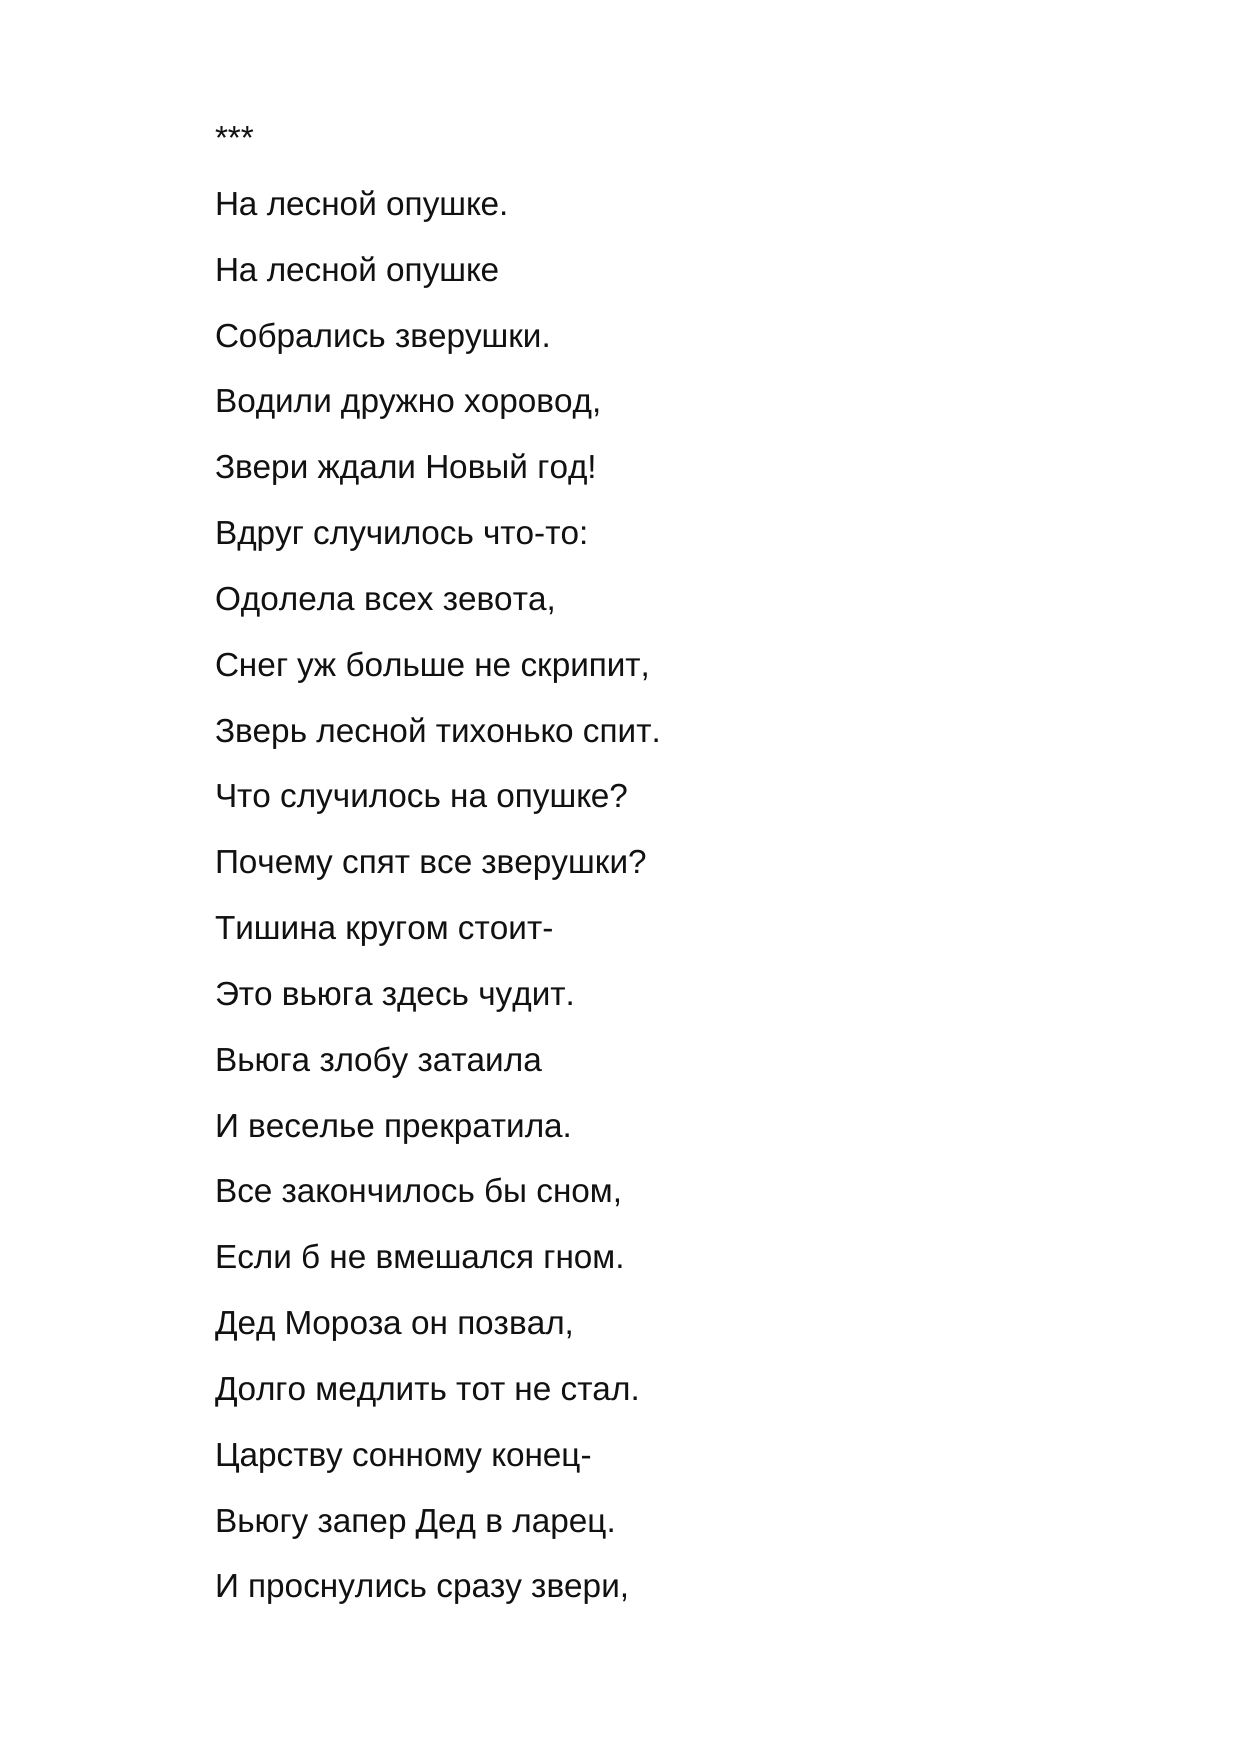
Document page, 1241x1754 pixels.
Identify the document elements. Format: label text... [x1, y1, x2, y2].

text Вьюга злобу затаила [177, 1040, 1152, 1078]
text На лесной опушке. [177, 184, 1152, 222]
text Дед Мороза он позвал, [177, 1303, 1152, 1342]
text На лесной опушке [177, 250, 1152, 288]
text *** [177, 118, 1152, 157]
text Зверь лесной тихонько спит. [177, 711, 1152, 749]
text Царству сонному конец- [177, 1435, 1152, 1473]
text Если б не вмешался гном. [177, 1237, 1152, 1276]
text Снег уж больше не скрипит, [177, 645, 1152, 683]
text Водили дружно хоровод, [177, 381, 1152, 420]
text Что случилось на опушке? [177, 776, 1152, 815]
text Долго медлить тот не стал. [177, 1369, 1152, 1407]
text Все закончилось бы сном, [177, 1171, 1152, 1210]
text Почему спят все зверушки? [177, 842, 1152, 881]
text Вьюгу запер Дед в ларец. [177, 1501, 1152, 1539]
text Тишина кругом стоит- [177, 908, 1152, 947]
text И проснулись сразу звери, [177, 1566, 1152, 1605]
text Это вьюга здесь чудит. [177, 974, 1152, 1012]
text Одолела всех зевота, [177, 579, 1152, 617]
text Звери ждали Новый год! [177, 447, 1152, 486]
text И веселье прекратила. [177, 1106, 1152, 1144]
text Вдруг случилось что-то: [177, 513, 1152, 552]
text Собрались зверушки. [177, 316, 1152, 354]
